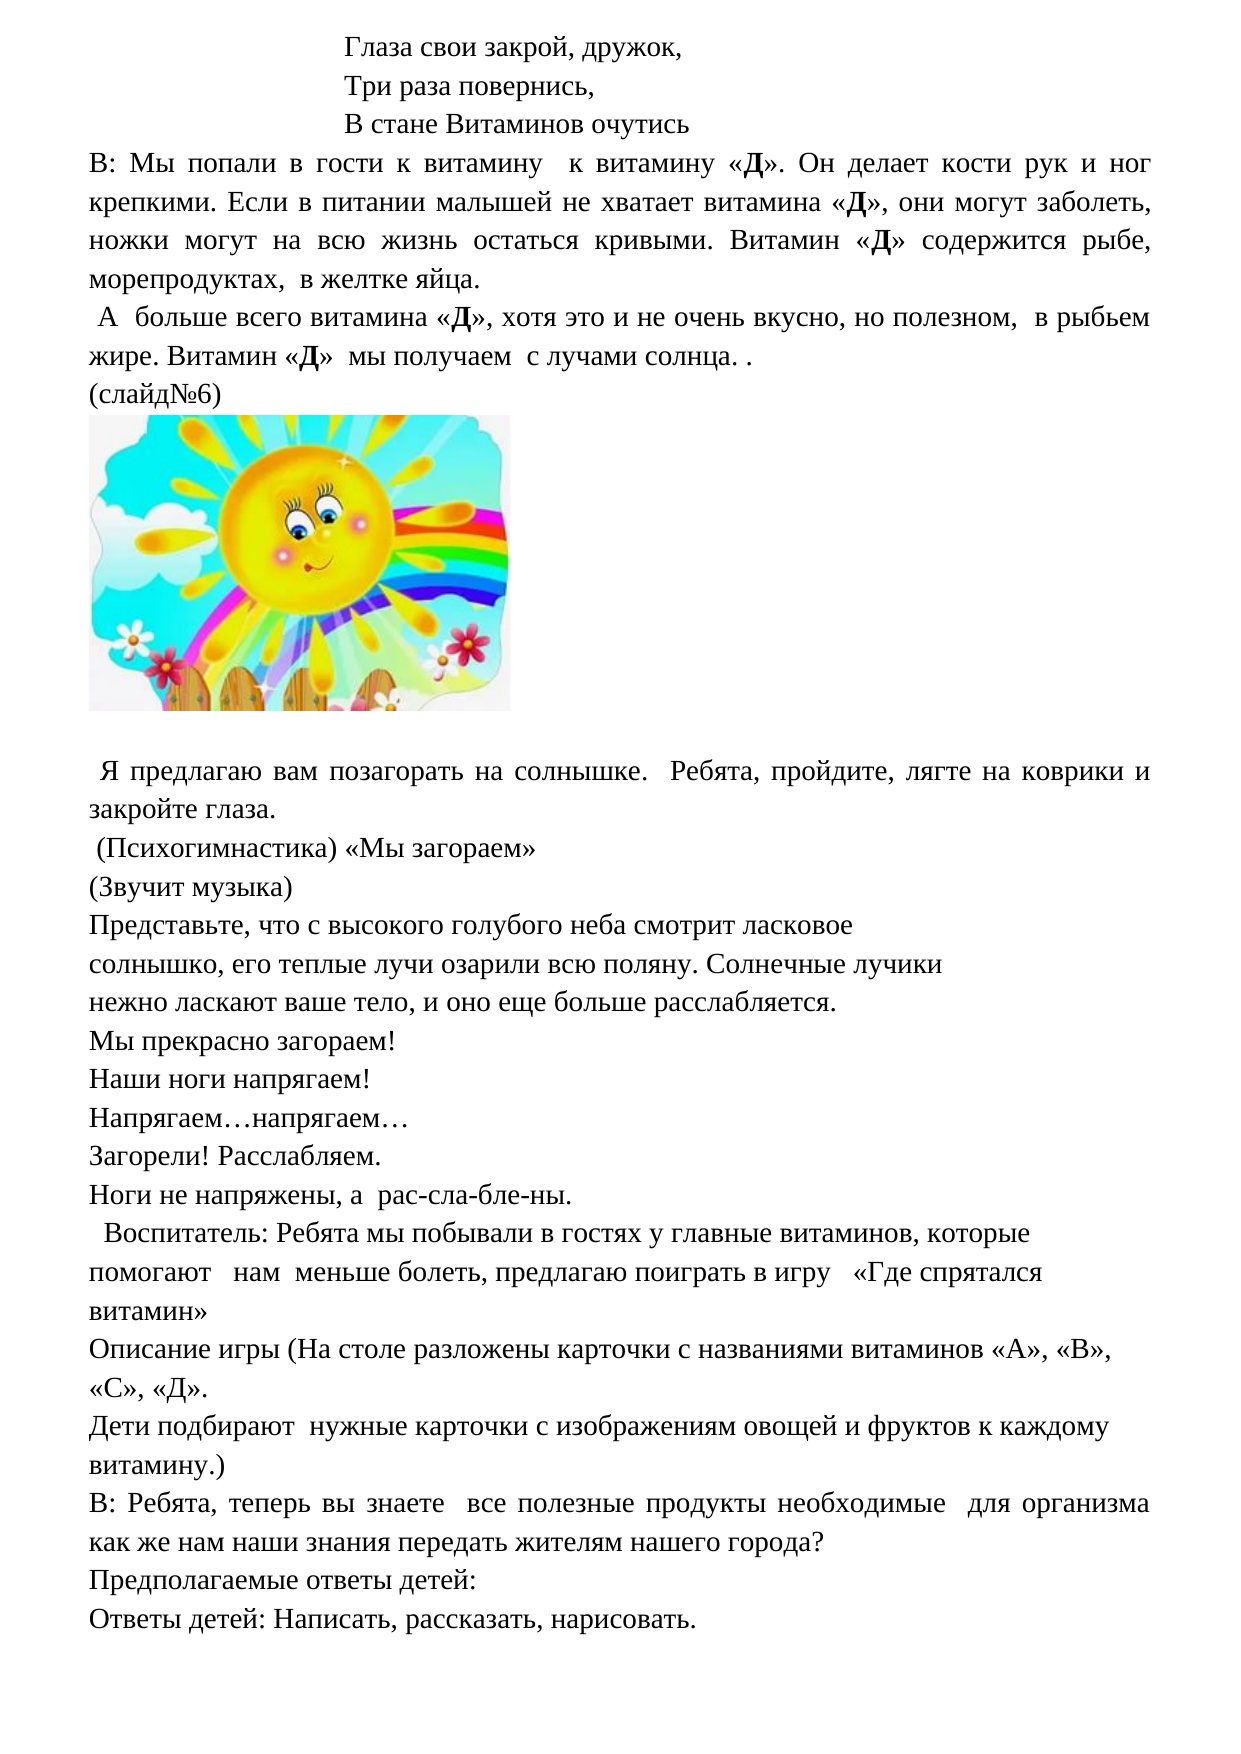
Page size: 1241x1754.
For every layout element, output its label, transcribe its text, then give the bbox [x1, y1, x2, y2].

text нежно ласкают ваше тело, и оно еще больше расслабляется. [89, 984, 1152, 1018]
text В: Мы попали в гости к витамину к витамину «Д». Он делает кости рук и ног крепкими. Если в питании малышей не хватает витамина «Д», они могут заболеть, ножки могут на всю жизнь остаться кривыми. Витамин «Д» содержится рыбе, морепродуктах, в желтке яйца. [89, 145, 1152, 294]
text (слайд№6) [89, 376, 1152, 410]
text (Звучит музыка) [89, 869, 1152, 902]
text (Психогимнастика) «Мы загораем» [89, 830, 1152, 864]
text Ноги не напряжены, а рас-сла-бле-ны. [89, 1177, 1152, 1211]
text солнышко, его теплые лучи озарили всю поляну. Солнечные лучики [89, 946, 1152, 979]
text Мы прекрасно загораем! [89, 1023, 1152, 1056]
text Описание игры (На столе разложены карточки с названиями витаминов «А», «В», «С», «Д». Дети подбирают нужные карточки с изображениям овощей и фруктов к каждому витамину.) [89, 1331, 1152, 1480]
text В стане Витаминов очутись [89, 107, 1152, 140]
text Наши ноги напрягаем! Напрягаем…напрягаем… Загорели! Расслабляем. [89, 1061, 1152, 1172]
text Я предлагаю вам позагорать на солнышке. Ребята, пройдите, лягте на коврики и закройте глаза. [89, 753, 1152, 825]
picture [88, 415, 511, 711]
text Три раза повернись, [89, 68, 1152, 102]
text Воспитатель: Ребята мы побывали в гостях у главные витаминов, которые помогают нам меньше болеть, предлагаю поиграть в игру «Где спрятался витамин» [89, 1216, 1152, 1326]
text В: Ребята, теперь вы знаете все полезные продукты необходимые для организма как же нам наши знания передать жителям нашего города? [89, 1485, 1152, 1557]
text Предполагаемые ответы детей: Ответы детей: Написать, рассказать, нарисовать. [89, 1562, 1152, 1634]
text Глаза свои закрой, дружок, [89, 29, 1152, 63]
text Представьте, что с высокого голубого неба смотрит ласковое [89, 907, 1152, 941]
text А больше всего витамина «Д», хотя это и не очень вкусно, но полезном, в рыбьем жире. Витамин «Д» мы получаем с лучами солнца. . [89, 299, 1152, 371]
